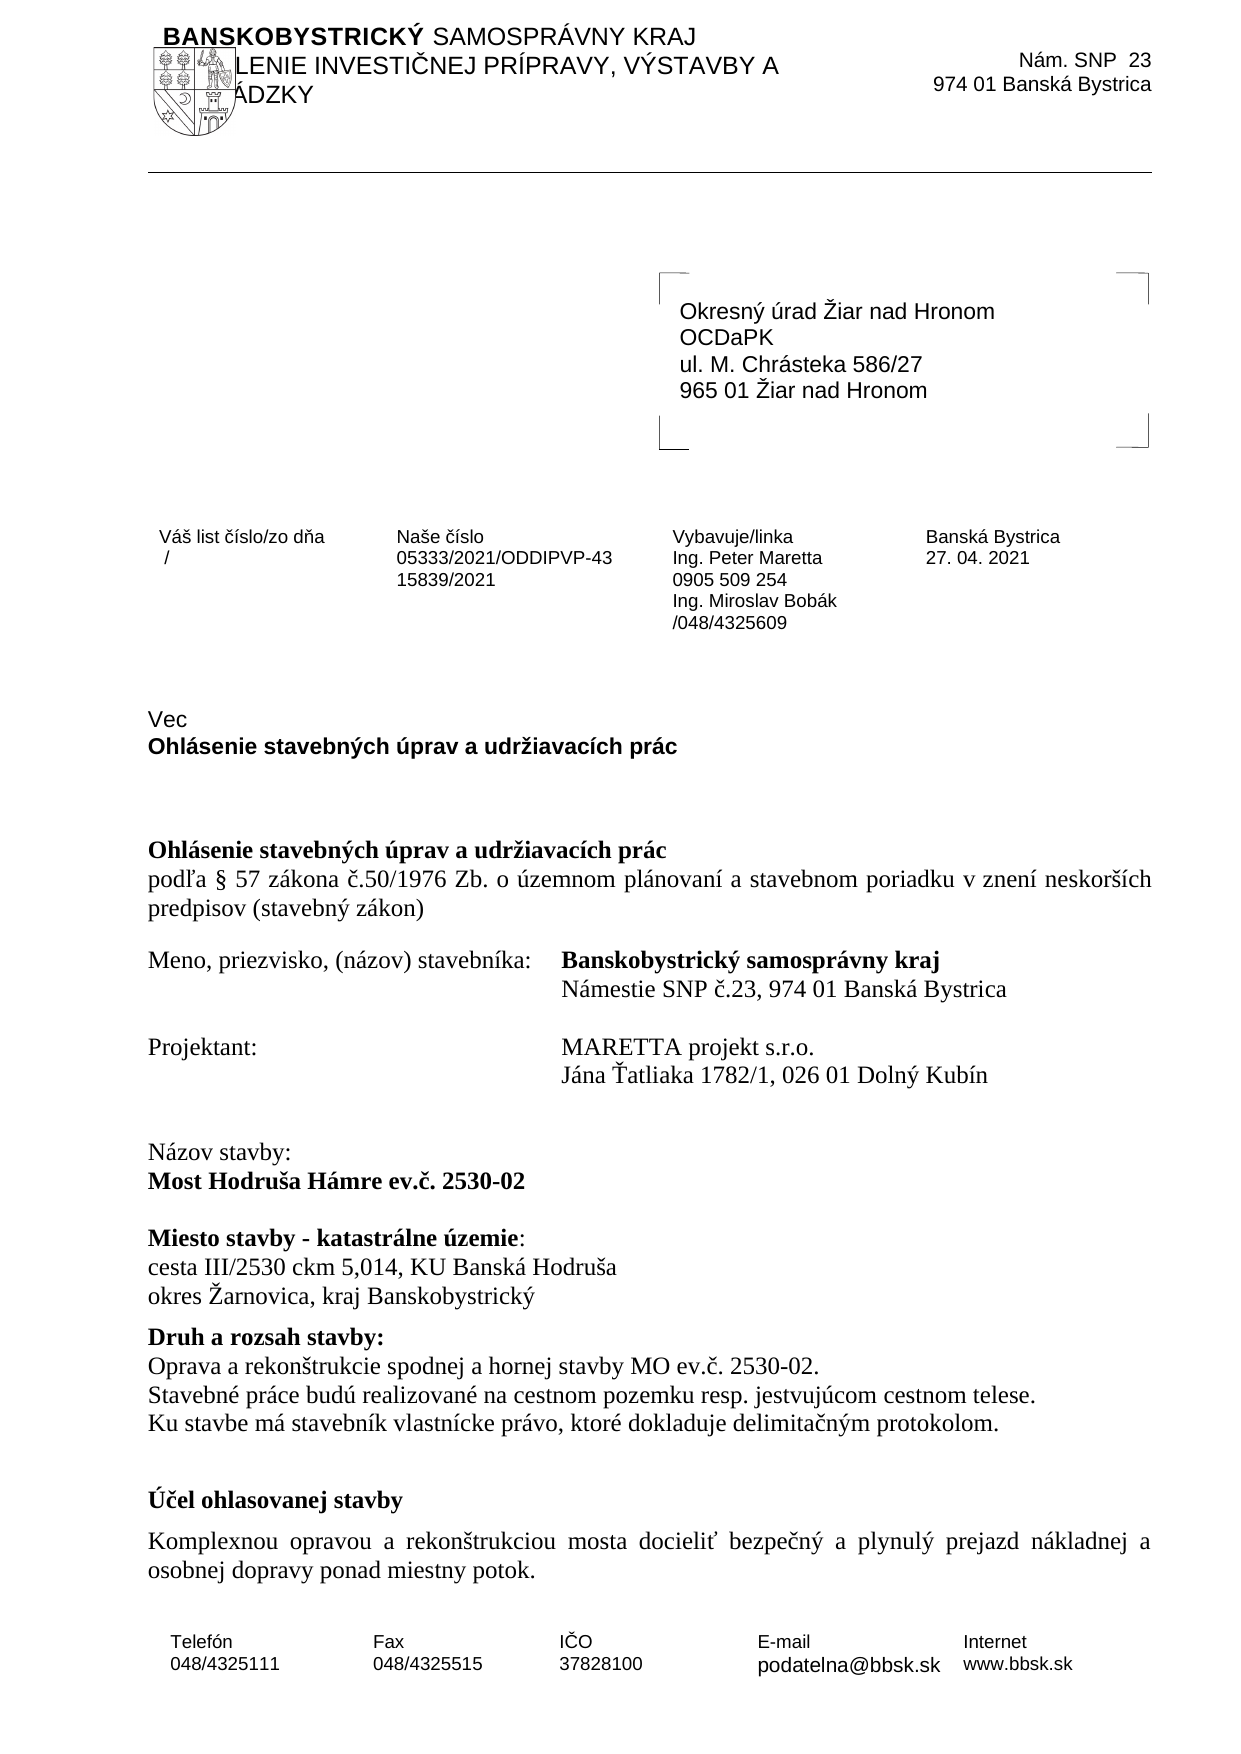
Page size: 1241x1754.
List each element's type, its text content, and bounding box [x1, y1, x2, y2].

text okres Žarnovica, kraj Banskobystrický [148, 1281, 1152, 1310]
table_cell / [148, 547, 385, 655]
table_header Banská Bystrica [914, 526, 1167, 547]
table_cell Ing. Peter Maretta 0905 509 254 Ing. Miroslav Bobák /048/4325609 [661, 547, 914, 655]
text Druh a rozsah stavby: [148, 1322, 1152, 1351]
text Miesto stavby - katastrálne územie: [148, 1223, 1152, 1252]
picture [153, 47, 236, 136]
text Názov stavby: [148, 1137, 1152, 1166]
text Ohlásenie stavebných úprav a udržiavacích prác [148, 835, 1152, 864]
text podľa 57 zákona č.50/1976 Zb. o územnom plánovaní a stavebnom poriadku v znení neskorších predpisov (stavebný zákon) [148, 864, 1152, 922]
text Účel ohlasovanej stavby [148, 1485, 1152, 1514]
text Komplexnou opravou a rekonštrukciou mosta docieliť bezpečný a plynulý prejazd nákladnej a osobnej dopravy ponad miestny potok. [148, 1526, 1152, 1584]
table_header Naše číslo [385, 526, 661, 547]
table_header Vybavuje/linka [661, 526, 914, 547]
text 965 01 Žiar nad Hronom [679, 377, 1152, 403]
table_cell 27. 04. 2021 [914, 547, 1167, 655]
text Stavebné práce budú realizované na cestnom pozemku resp. jestvujúcom cestnom telese. [148, 1380, 1152, 1408]
text Námestie SNP č.23, 974 01 Banská Bystrica [523, 974, 1152, 1003]
text Jána Ťatliaka 1782/1, 026 01 Dolný Kubín [148, 1061, 1152, 1089]
text Most Hodruša Hámre ev.č. 2530-02 [148, 1166, 1152, 1195]
table_header Váš list číslo/zo dňa [148, 526, 385, 547]
text OCDaPK [679, 324, 1152, 351]
text Okresný úrad Žiar nad Hronom [679, 298, 1152, 324]
table_cell 05333/2021/ODDIPVP-43 15839/2021 [385, 547, 661, 655]
text Vec [148, 706, 1152, 733]
text Ohlásenie stavebných úprav a udržiavacích prác [148, 733, 1152, 759]
text Ku stavbe má stavebník vlastnícke právo, ktoré dokladuje delimitačným protokolom. [148, 1408, 1152, 1437]
text cesta III/2530 ckm 5,014, KU Banská Hodruša [148, 1252, 1152, 1281]
text Projektant: MARETTA projekt s.r.o. [148, 1032, 1152, 1061]
text Oprava a rekonštrukcie spodnej a hornej stavby MO ev.č. 2530-02. [148, 1351, 1152, 1380]
text Meno, priezvisko, (názov) stavebníka: Banskobystrický samosprávny kraj [148, 946, 1152, 974]
text ul. M. Chrásteka 586/27 [679, 351, 1152, 377]
